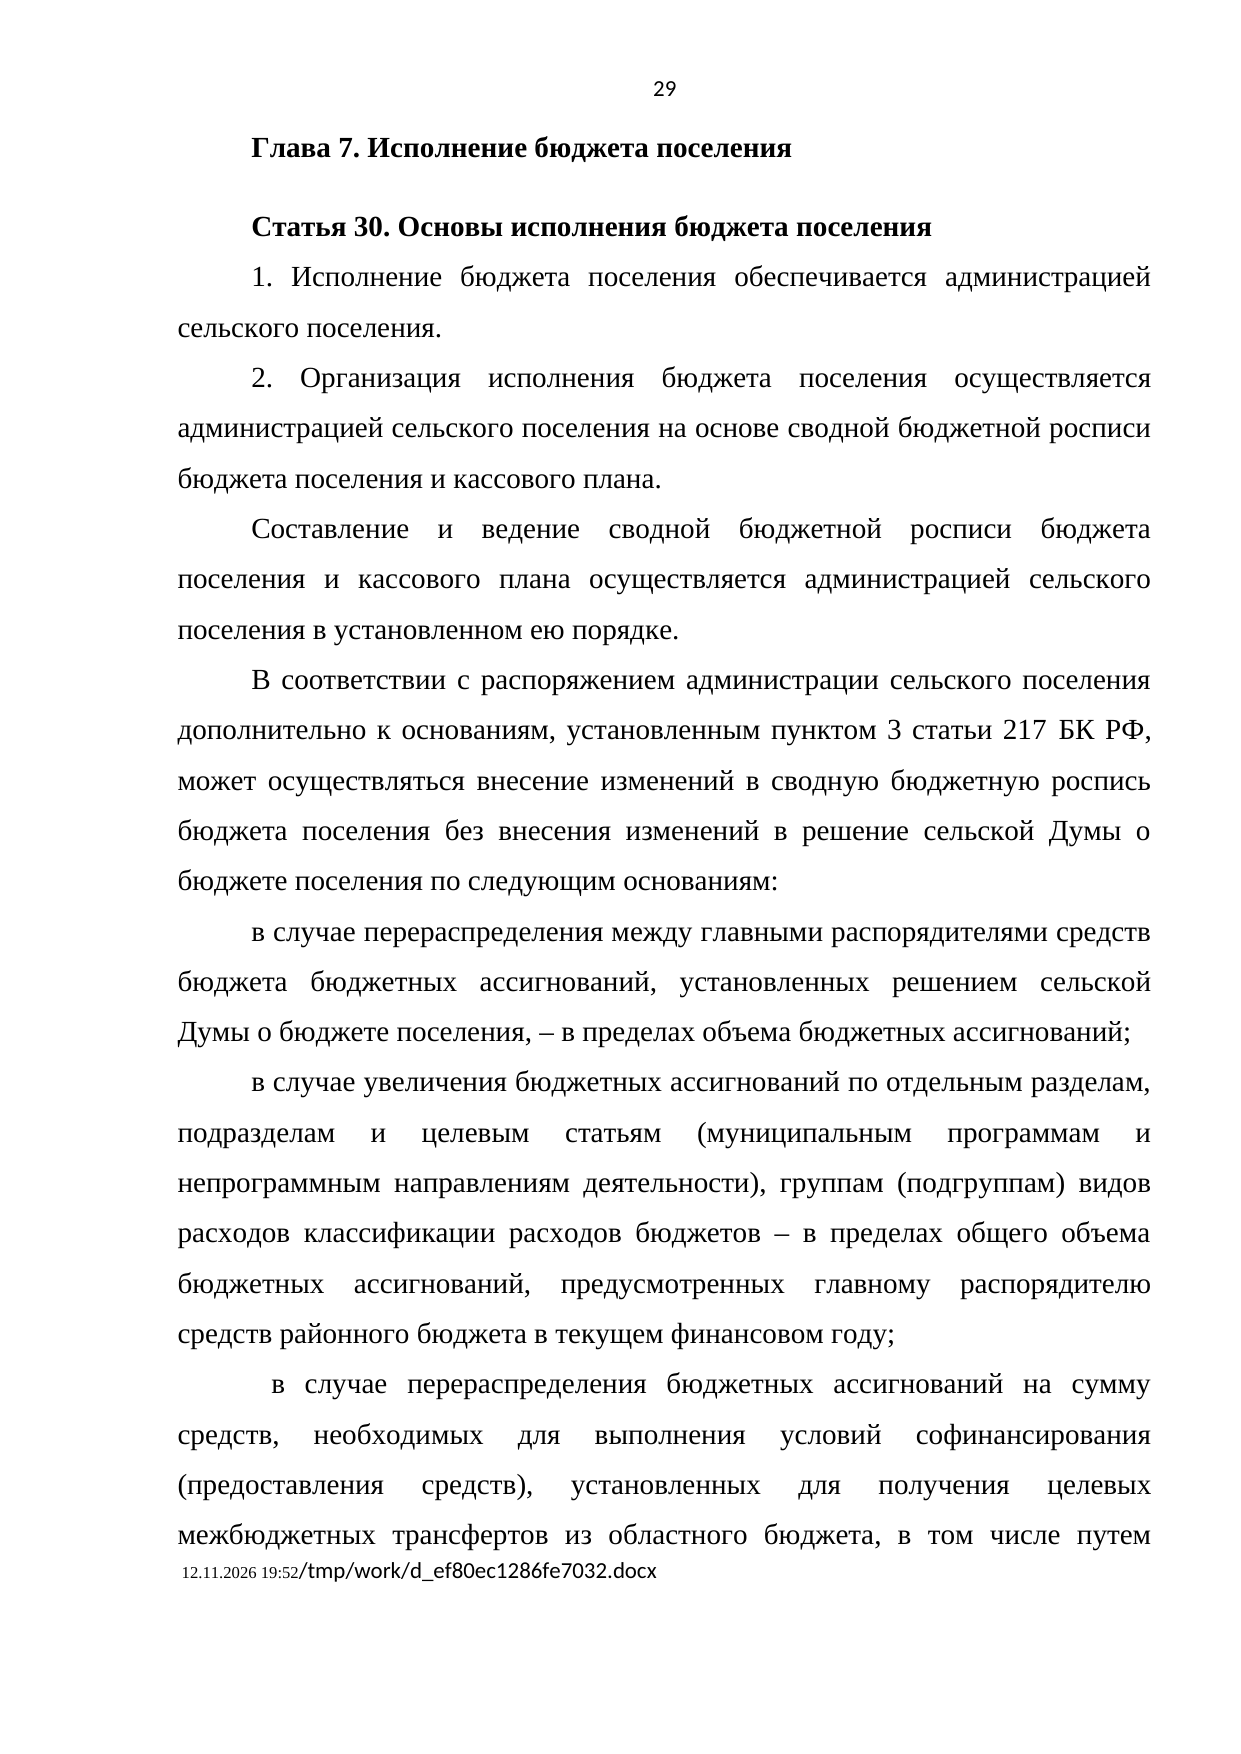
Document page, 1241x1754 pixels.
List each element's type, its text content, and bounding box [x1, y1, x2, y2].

text в случае увеличения бюджетных ассигнований по отдельным разделам, подразделам и целевым статьям (муниципальным программам и непрограммным направлениям деятельности), группам (подгруппам) видов расходов классификации расходов бюджетов – в пределах общего объема бюджетных ассигнований, предусмотренных главному распорядителю средств районного бюджета в текущем финансовом году; [177, 1064, 1152, 1350]
text Глава 7. Исполнение бюджета поселения [177, 130, 1152, 163]
text Статья 30. Основы исполнения бюджета поселения [177, 209, 1152, 243]
text 1. Исполнение бюджета поселения обеспечивается администрацией сельского поселения. [177, 259, 1152, 343]
text Составление и ведение сводной бюджетной росписи бюджета поселения и кассового плана осуществляется администрацией сельского поселения в установленном ею порядке. [177, 511, 1152, 645]
text В соответствии с распоряжением администрации сельского поселения дополнительно к основаниям, установленным пунктом 3 статьи 217 БК РФ, может осуществляться внесение изменений в сводную бюджетную роспись бюджета поселения без внесения изменений в решение сельской Думы о бюджете поселения по следующим основаниям: [177, 662, 1152, 897]
text в случае перераспределения между главными распорядителями средств бюджета бюджетных ассигнований, установленных решением сельской Думы о бюджете поселения, – в пределах объема бюджетных ассигнований; [177, 914, 1152, 1048]
text 2. Организация исполнения бюджета поселения осуществляется администрацией сельского поселения на основе сводной бюджетной росписи бюджета поселения и кассового плана. [177, 360, 1152, 494]
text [177, 1366, 1152, 1551]
